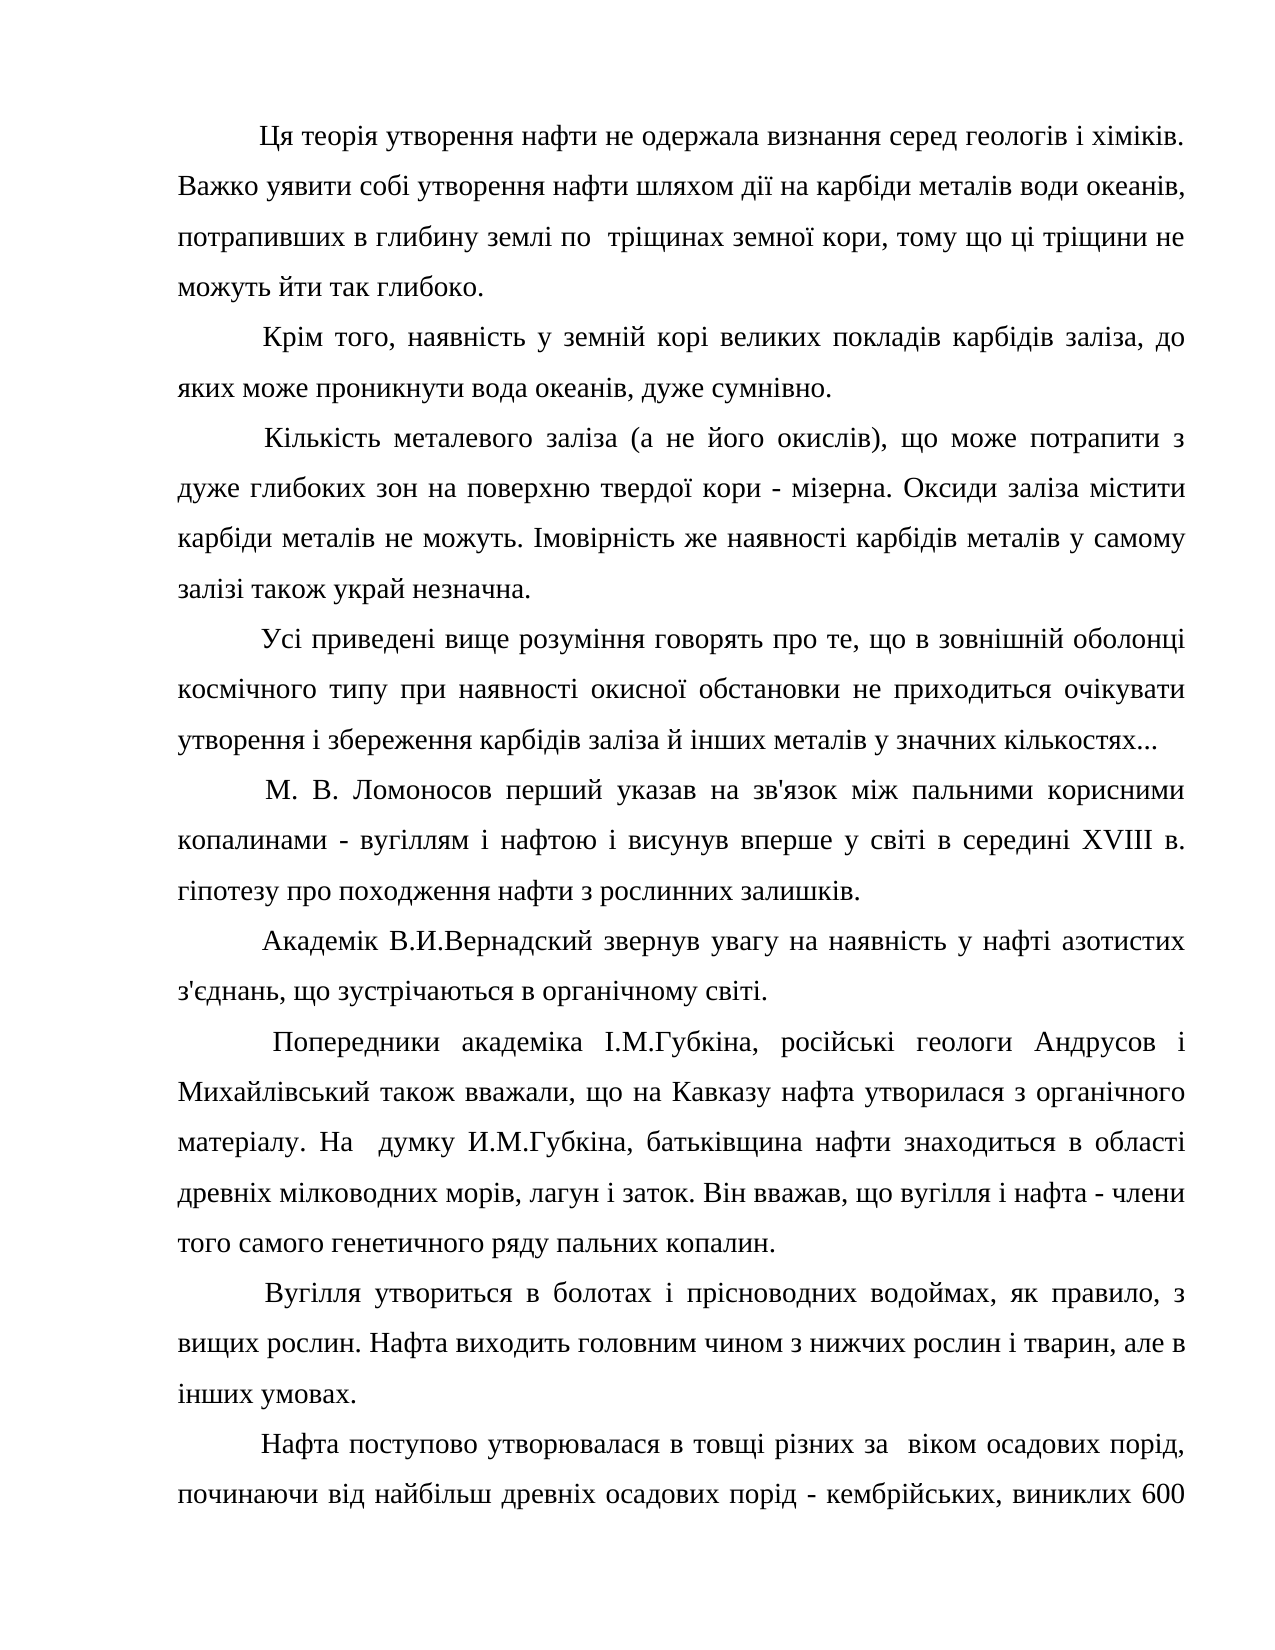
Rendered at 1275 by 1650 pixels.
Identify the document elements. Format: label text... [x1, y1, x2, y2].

text Крім того, наявність у земній корі великих покладів карбідів заліза, до яких може проникнути вода океанів, дуже сумнівно. [177, 319, 1186, 403]
text Усі приведені вище розуміння говорять про те, що в зовнішній оболонці космічного типу при наявності окисної обстановки не приходиться очікувати утворення і збереження карбідів заліза й інших металів у значних кількостях... [177, 621, 1186, 755]
text Кількість металевого заліза (а не його окислів), що може потрапити з дуже глибоких зон на поверхню твердої кори - мізерна. Оксиди заліза містити карбіди металів не можуть. Імовірність же наявності карбідів металів у самому залізі також украй незначна. [177, 420, 1186, 604]
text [177, 1426, 1186, 1510]
text Академік В.И.Вернадский звернув увагу на наявність у нафті азотистих з'єднань, що зустрічаються в органічному світі. [177, 923, 1186, 1007]
text Попередники академіка І.М.Губкіна, російські геологи Андрусов і Михайлівський також вважали, що на Кавказу нафта утворилася з органічного матеріалу. На думку И.М.Губкіна, батьківщина нафти знаходиться в області древніх мілководних морів, лагун і заток. Він вважав, що вугілля і нафта - члени того самого генетичного ряду пальних копалин. [177, 1024, 1186, 1258]
text М. В. Ломоносов перший указав на зв'язок між пальними корисними копалинами - вугіллям і нафтою і висунув вперше у світі в середині XVIII в. гіпотезу про походження нафти з рослинних залишків. [177, 772, 1186, 906]
text Вугілля утвориться в болотах і прісноводних водоймах, як правило, з вищих рослин. Нафта виходить головним чином з нижчих рослин і тварин, але в інших умовах. [177, 1275, 1186, 1409]
text Ця теорія утворення нафти не одержала визнання серед геологів і хіміків. Важко уявити собі утворення нафти шляхом дії на карбіди металів води океанів, потрапивших в глибину землі по тріщинах земної кори, тому що ці тріщини не можуть йти так глибоко. [177, 118, 1186, 303]
